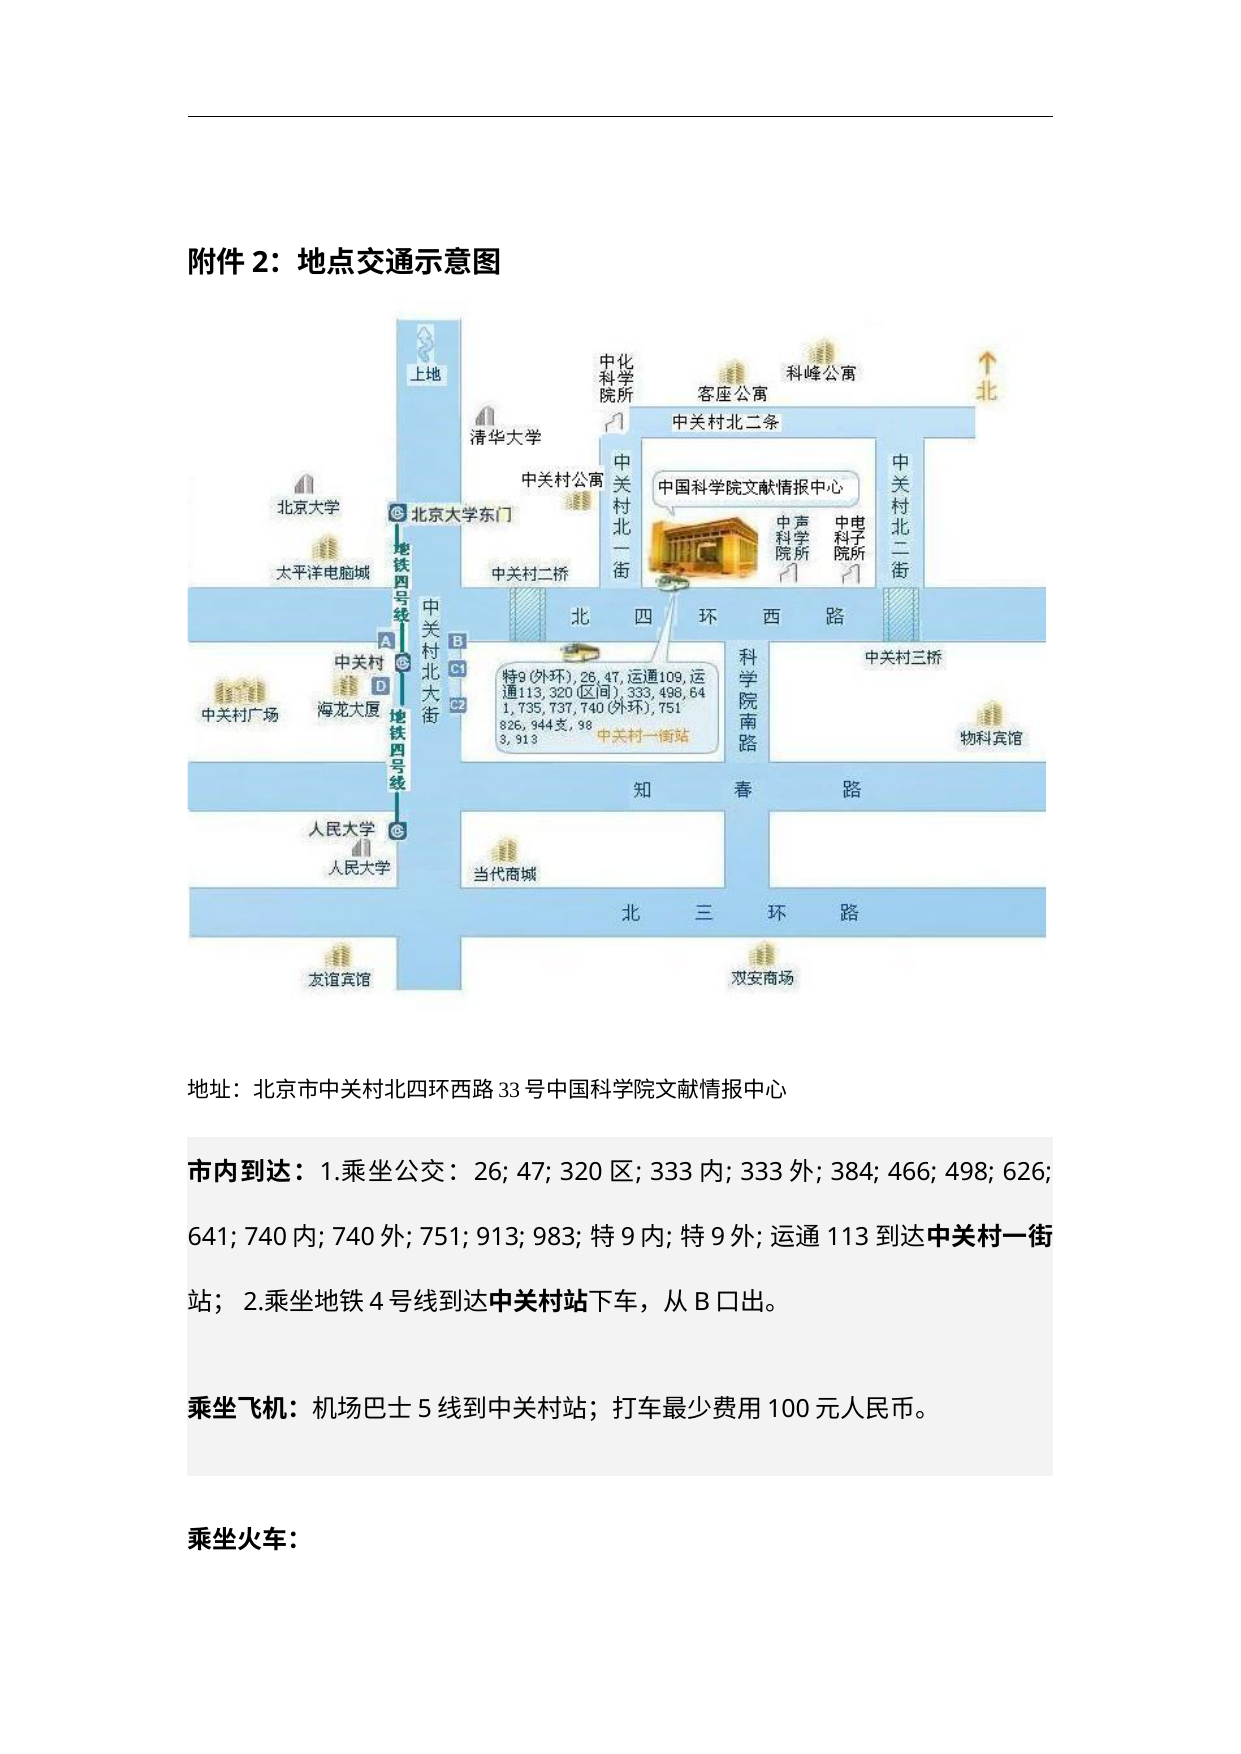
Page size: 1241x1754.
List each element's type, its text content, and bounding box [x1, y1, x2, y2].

text 附件2：地点交通示意图 [187, 227, 1053, 292]
text 地址：北京市中关村北四环西路33号中国科学院文献情报中心 [187, 1072, 1053, 1104]
text 乘坐飞机：机场巴士5线到中关村站；打车最少费用100元人民币。 [187, 1374, 1053, 1439]
text 市内到达：1.乘坐公交：26; 47; 320区; 333内; 333外; 384; 466; 498; 626; 641; 740内; 740外; 751; 913; 983; 特9内; 特9外; 运通113到达中关村一街站； 2.乘坐地铁4号线到达中关村站下车，从B口出。 [187, 1137, 1053, 1332]
text 乘坐火车： [187, 1505, 1053, 1570]
picture [187, 292, 1047, 1012]
